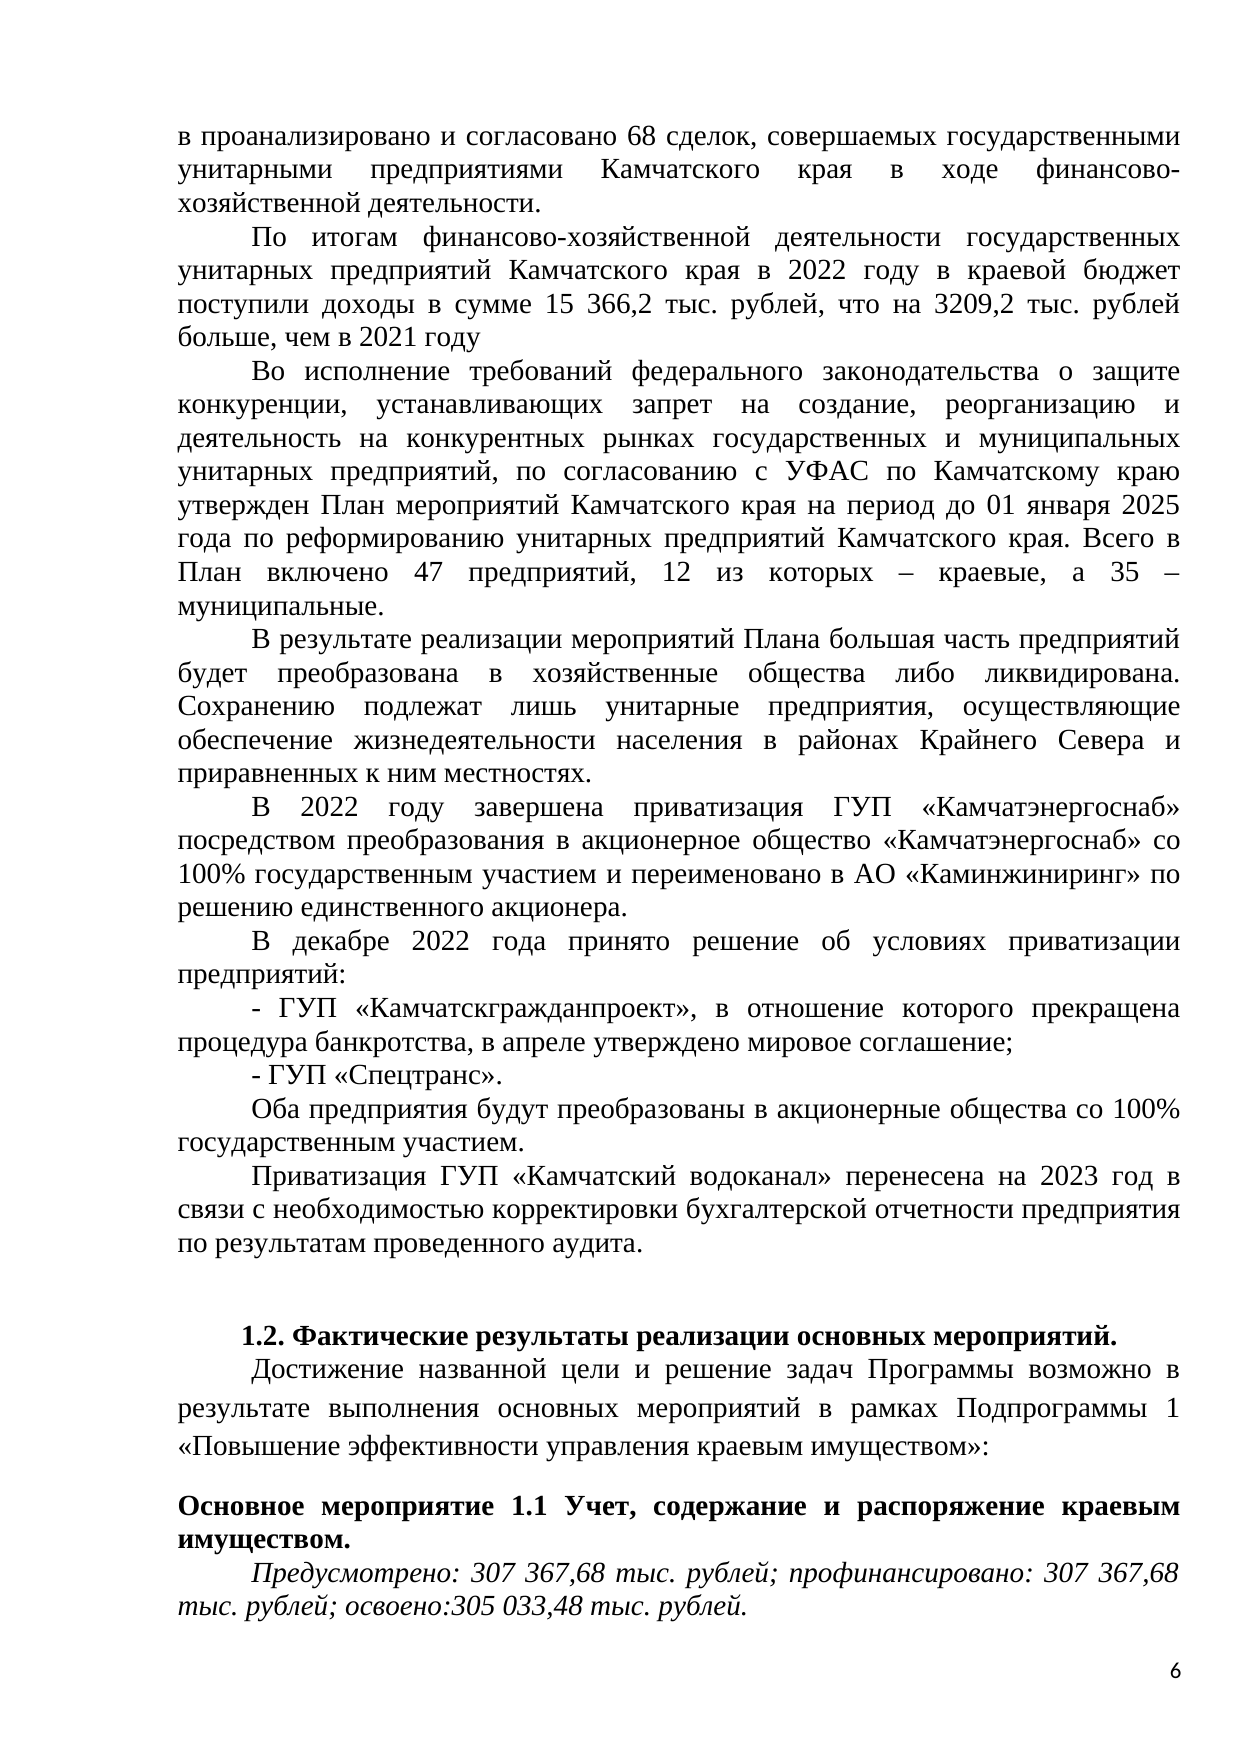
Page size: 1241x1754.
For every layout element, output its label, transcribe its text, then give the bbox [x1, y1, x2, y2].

text Достижение названной цели и решение задач Программы возможно в результате выполнения основных мероприятий в рамках Подпрограммы 1 «Повышение эффективности управления краевым имуществом»: [177, 1351, 1181, 1462]
text 1.2. Фактические результаты реализации основных мероприятий. [177, 1318, 1181, 1351]
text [177, 118, 1181, 219]
text - ГУП «Спецтранс». [177, 1057, 1181, 1091]
text По итогам финансово-хозяйственной деятельности государственных унитарных предприятий Камчатского края в 2022 году в краевой бюджет поступили доходы в сумме 15 366,2 тыс. рублей, что на 3209,2 тыс. рублей больше, чем в 2021 году [177, 219, 1181, 353]
text Оба предприятия будут преобразованы в акционерные общества со 100% государственным участием. [177, 1091, 1181, 1158]
text Предусмотрено: 307 367,68 тыс. рублей; профинансировано: 307 367,68 тыс. рублей; освоено:305 033,48 тыс. рублей. [177, 1555, 1181, 1622]
text - ГУП «Камчатскгражданпроект», в отношение которого прекращена процедура банкротства, в апреле утверждено мировое соглашение; [177, 990, 1181, 1057]
text В результате реализации мероприятий Плана большая часть предприятий будет преобразована в хозяйственные общества либо ликвидирована. Сохранению подлежат лишь унитарные предприятия, осуществляющие обеспечение жизнедеятельности населения в районах Крайнего Севера и приравненных к ним местностях. [177, 621, 1181, 789]
text В декабре 2022 года принято решение об условиях приватизации предприятий: [177, 923, 1181, 990]
text В 2022 году завершена приватизация ГУП «Камчатэнергоснаб» посредством преобразования в акционерное общество «Камчатэнергоснаб» со 100% государственным участием и переименовано в АО «Каминжиниринг» по решению единственного акционера. [177, 789, 1181, 923]
text Основное мероприятие 1.1 Учет, содержание и распоряжение краевым имуществом. [177, 1488, 1181, 1555]
text Приватизация ГУП «Камчатский водоканал» перенесена на 2023 год в связи с необходимостью корректировки бухгалтерской отчетности предприятия по результатам проведенного аудита. [177, 1158, 1181, 1258]
text Во исполнение требований федерального законодательства о защите конкуренции, устанавливающих запрет на создание, реорганизацию и деятельность на конкурентных рынках государственных и муниципальных унитарных предприятий, по согласованию с УФАС по Камчатскому краю утвержден План мероприятий Камчатского края на период до 01 января 2025 года по реформированию унитарных предприятий Камчатского края. Всего в План включено 47 предприятий, 12 из которых – краевые, а 35 – муниципальные. [177, 353, 1181, 621]
